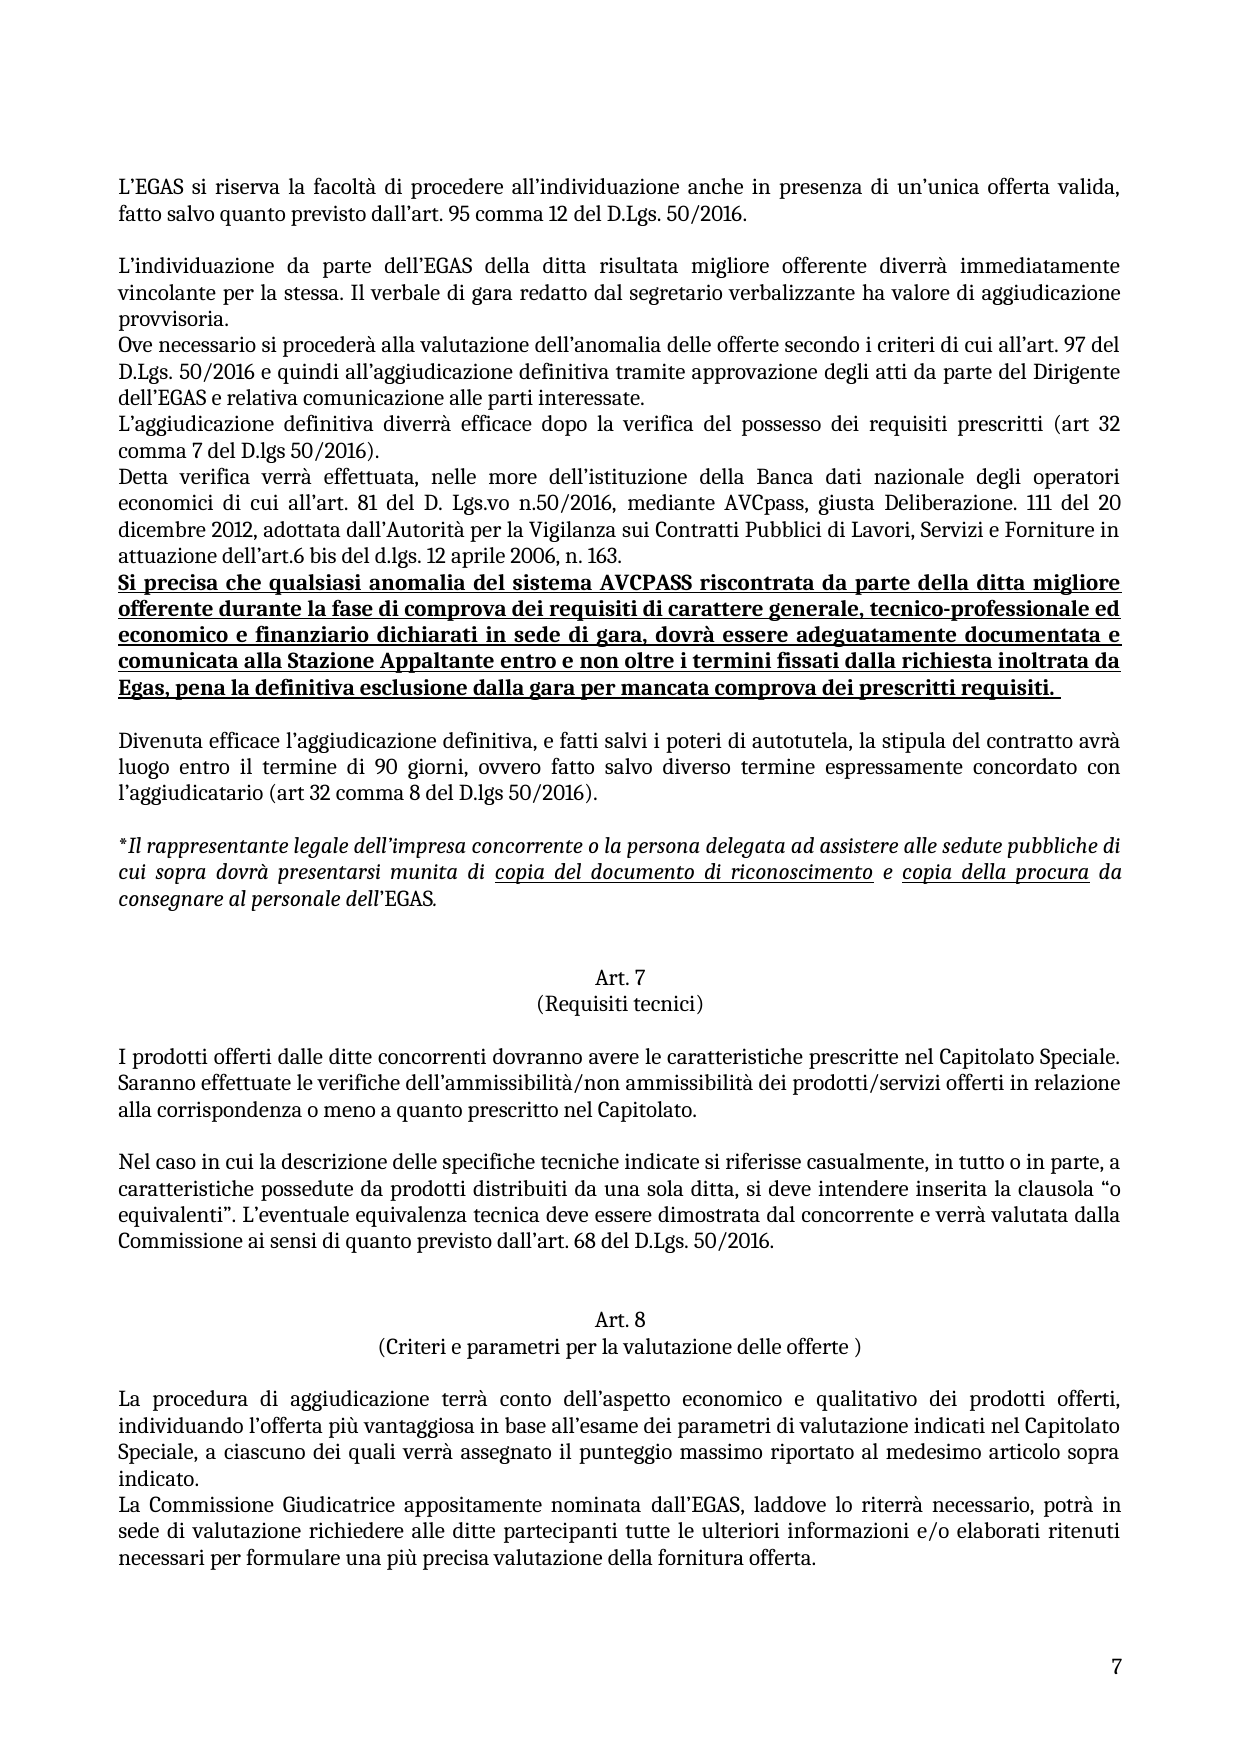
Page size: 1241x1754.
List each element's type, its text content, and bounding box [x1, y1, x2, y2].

text Si precisa che qualsiasi anomalia del sistema AVCPASS riscontrata da parte della ditta migliore offerente durante la fase di comprova dei requisiti di carattere generale, tecnico-professionale ed economico e finanziario dichiarati in sede di gara, dovrà essere adeguatamente documentata e comunicata alla Stazione Appaltante entro e non oltre i termini fissati dalla richiesta inoltrata da Egas, pena la definitiva esclusione dalla gara per mancata comprova dei prescritti requisiti. [118, 646, 1122, 701]
text (Criteri e parametri per la valutazione delle offerte ) [118, 1333, 1122, 1360]
text L’individuazione da parte dell’EGAS della ditta risultata migliore offerente diverrà immediatamente vincolante per la stessa. Il verbale di gara redatto dal segretario verbalizzante ha valore di aggiudicazione provvisoria. [118, 253, 1122, 332]
text I prodotti offerti dalle ditte concorrenti dovranno avere le caratteristiche prescritte nel Capitolato Speciale. Saranno effettuate le verifiche dell’ammissibilità/non ammissibilità dei prodotti/servizi offerti in relazione alla corrispondenza o meno a quanto prescritto nel Capitolato. [118, 1044, 1122, 1123]
text Art. 8 [118, 1307, 1122, 1333]
text Ove necessario si procederà alla valutazione dell’anomalia delle offerte secondo i criteri di cui all’art. 97 del D.Lgs. 50/2016 e quindi all’aggiudicazione definitiva tramite approvazione degli atti da parte del Dirigente dell’EGAS e relativa comunicazione alle parti interessate. [118, 332, 1122, 411]
text Divenuta efficace l’aggiudicazione definitiva, e fatti salvi i poteri di autotutela, la stipula del contratto avrà luogo entro il termine di 90 giorni, ovvero fatto salvo diverso termine espressamente concordato con l’aggiudicatario (art 32 comma 8 del D.lgs 50/2016). [118, 727, 1122, 806]
text La procedura di aggiudicazione terrà conto dell’aspetto economico e qualitativo dei prodotti offerti, individuando l’offerta più vantaggiosa in base all’esame dei parametri di valutazione indicati nel Capitolato Speciale, a ciascuno dei quali verrà assegnato il punteggio massimo riportato al medesimo articolo sopra indicato. [118, 1386, 1122, 1492]
text Art. 7 [118, 964, 1122, 991]
text La Commissione Giudicatrice appositamente nominata dall’EGAS, laddove lo riterrà necessario, potrà in sede di valutazione richiedere alle ditte partecipanti tutte le ulteriori informazioni e/o elaborati ritenuti necessari per formulare una più precisa valutazione della fornitura offerta. [118, 1492, 1122, 1571]
text (Requisiti tecnici) [118, 991, 1122, 1017]
text Si precisa che qualsiasi anomalia del sistema AVCPASS riscontrata da parte della ditta migliore offerente durante la fase di comprova dei requisiti di carattere generale, tecnico-professionale ed economico e finanziario dichiarati in sede di gara, dovrà essere adeguatamente documentata e comunicata alla Stazione Appaltante entro e non oltre i termini fissati dalla richiesta inoltrata da Egas, pena la definitiva esclusione dalla gara per mancata comprova dei prescritti requisiti. [118, 593, 1122, 644]
text Nel caso in cui la descrizione delle specifiche tecniche indicate si riferisse casualmente, in tutto o in parte, a caratteristiche possedute da prodotti distribuiti da una sola ditta, si deve intendere inserita la clausola “o equivalenti”. L’eventuale equivalenza tecnica deve essere dimostrata dal concorrente e verrà valutata dalla Commissione ai sensi di quanto previsto dall’art. 68 del D.Lgs. 50/2016. [118, 1149, 1122, 1254]
text L’EGAS si riserva la facoltà di procedere all’individuazione anche in presenza di un’unica offerta valida, fatto salvo quanto previsto dall’art. 95 comma 12 del D.Lgs. 50/2016. [118, 174, 1122, 227]
text Detta verifica verrà effettuata, nelle more dell’istituzione della Banca dati nazionale degli operatori economici di cui all’art. 81 del D. Lgs.vo n.50/2016, mediante AVCpass, giusta Deliberazione. 111 del 20 dicembre 2012, adottata dall’Autorità per la Vigilanza sui Contratti Pubblici di Lavori, Servizi e Forniture in attuazione dell’art.6 bis del d.lgs. 12 aprile 2006, n. 163. [118, 464, 1122, 569]
text *Il rappresentante legale dell’impresa concorrente o la persona delegata ad assistere alle sedute pubbliche di cui sopra dovrà presentarsi munita di copia del documento di riconoscimento e copia della procura da consegnare al personale dell’EGAS. [118, 833, 1122, 912]
text L’aggiudicazione definitiva diverrà efficace dopo la verifica del possesso dei requisiti prescritti (art 32 comma 7 del D.lgs 50/2016). [118, 411, 1122, 464]
